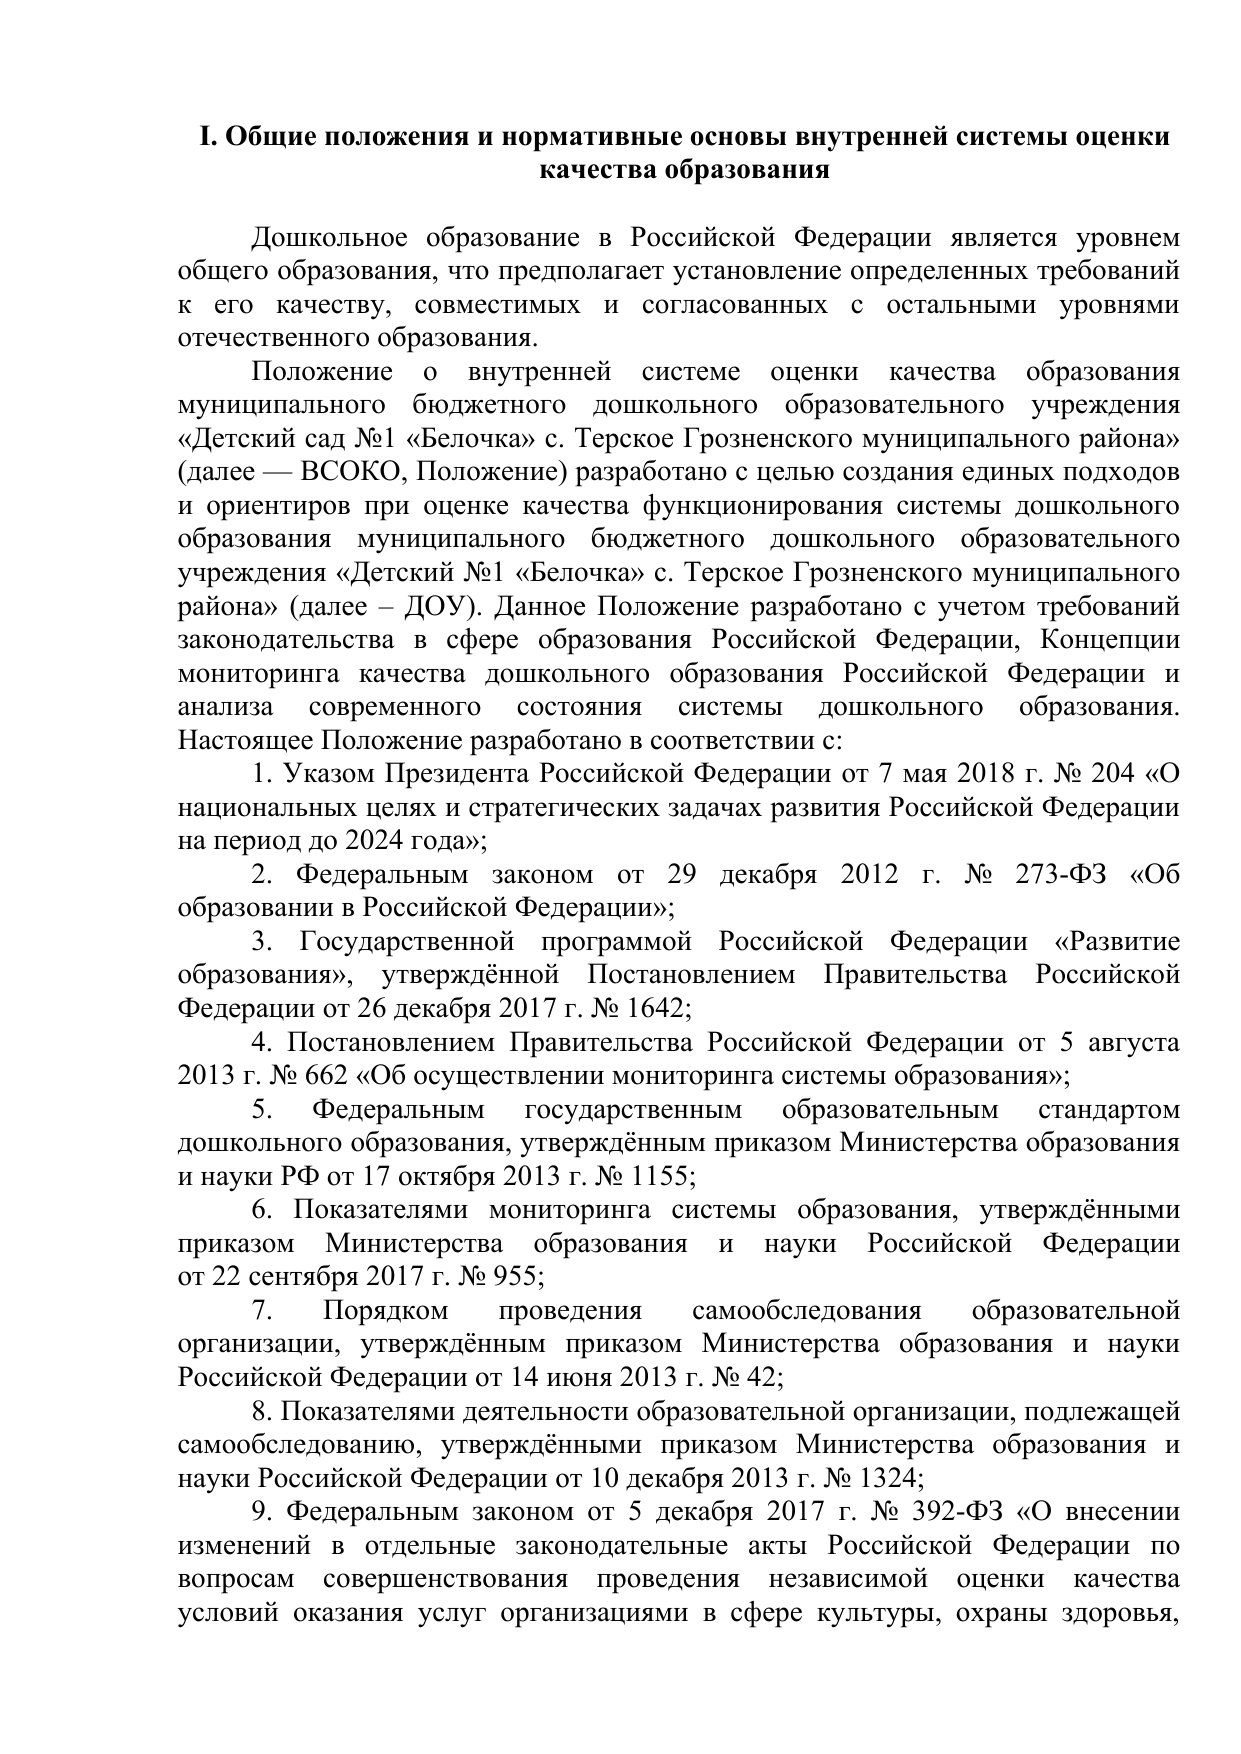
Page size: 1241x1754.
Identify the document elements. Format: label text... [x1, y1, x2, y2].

text Дошкольное образование в Российской Федерации является уровнем общего образования, что предполагает установление определенных требований к его качеству, совместимых и согласованных с остальными уровнями отечественного образования. [177, 219, 1181, 353]
text 5. Федеральным государственным образовательным стандартом дошкольного образования, утверждённым приказом Министерства образования и науки РФ от 17 октября 2013 г. № 1155; [177, 1091, 1181, 1191]
text 6. Показателями мониторинга системы образования, утверждёнными приказом Министерства образования и науки Российской Федерации от 22 сентября 2017 г. № 955; [177, 1191, 1181, 1292]
text 4. Постановлением Правительства Российской Федерации от 5 августа 2013 г. № 662 «Об осуществлении мониторинга системы образования»; [177, 1024, 1181, 1091]
text 7. Порядком проведения самообследования образовательной организации, утверждённым приказом Министерства образования и науки Российской Федерации от 14 июня 2013 г. № 42; [177, 1292, 1181, 1393]
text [177, 1493, 1181, 1627]
text 1. Указом Президента Российской Федерации от 7 мая 2018 г. № 204 «О национальных целях и стратегических задачах развития Российской Федерации на период до 2024 года»; [177, 755, 1181, 856]
text Положение о внутренней системе оценки качества образования муниципального бюджетного дошкольного образовательного учреждения «Детский сад №1 «Белочка» с. Терское Грозненского муниципального района» (далее — ВСОКО, Положение) разработано с целью создания единых подходов и ориентиров при оценке качества функционирования системы дошкольного образования муниципального бюджетного дошкольного образовательного учреждения «Детский №1 «Белочка» с. Терское Грозненского муниципального района» (далее – ДОУ). Данное Положение разработано с учетом требований законодательства в сфере образования Российской Федерации, Концепции мониторинга качества дошкольного образования Российской Федерации и анализа современного состояния системы дошкольного образования. Настоящее Положение разработано в соответствии с: [177, 353, 1181, 755]
text 8. Показателями деятельности образовательной организации, подлежащей самообследованию, утверждёнными приказом Министерства образования и науки Российской Федерации от 10 декабря 2013 г. № 1324; [177, 1393, 1181, 1493]
text 3. Государственной программой Российской Федерации «Развитие образования», утверждённой Постановлением Правительства Российской Федерации от 26 декабря 2017 г. № 1642; [177, 923, 1181, 1024]
text І. Общие положения и нормативные основы внутренней системы оценки качества образования [177, 118, 1192, 185]
text 2. Федеральным законом от 29 декабря 2012 г. № 273-ФЗ «Об образовании в Российской Федерации»; [177, 856, 1181, 923]
